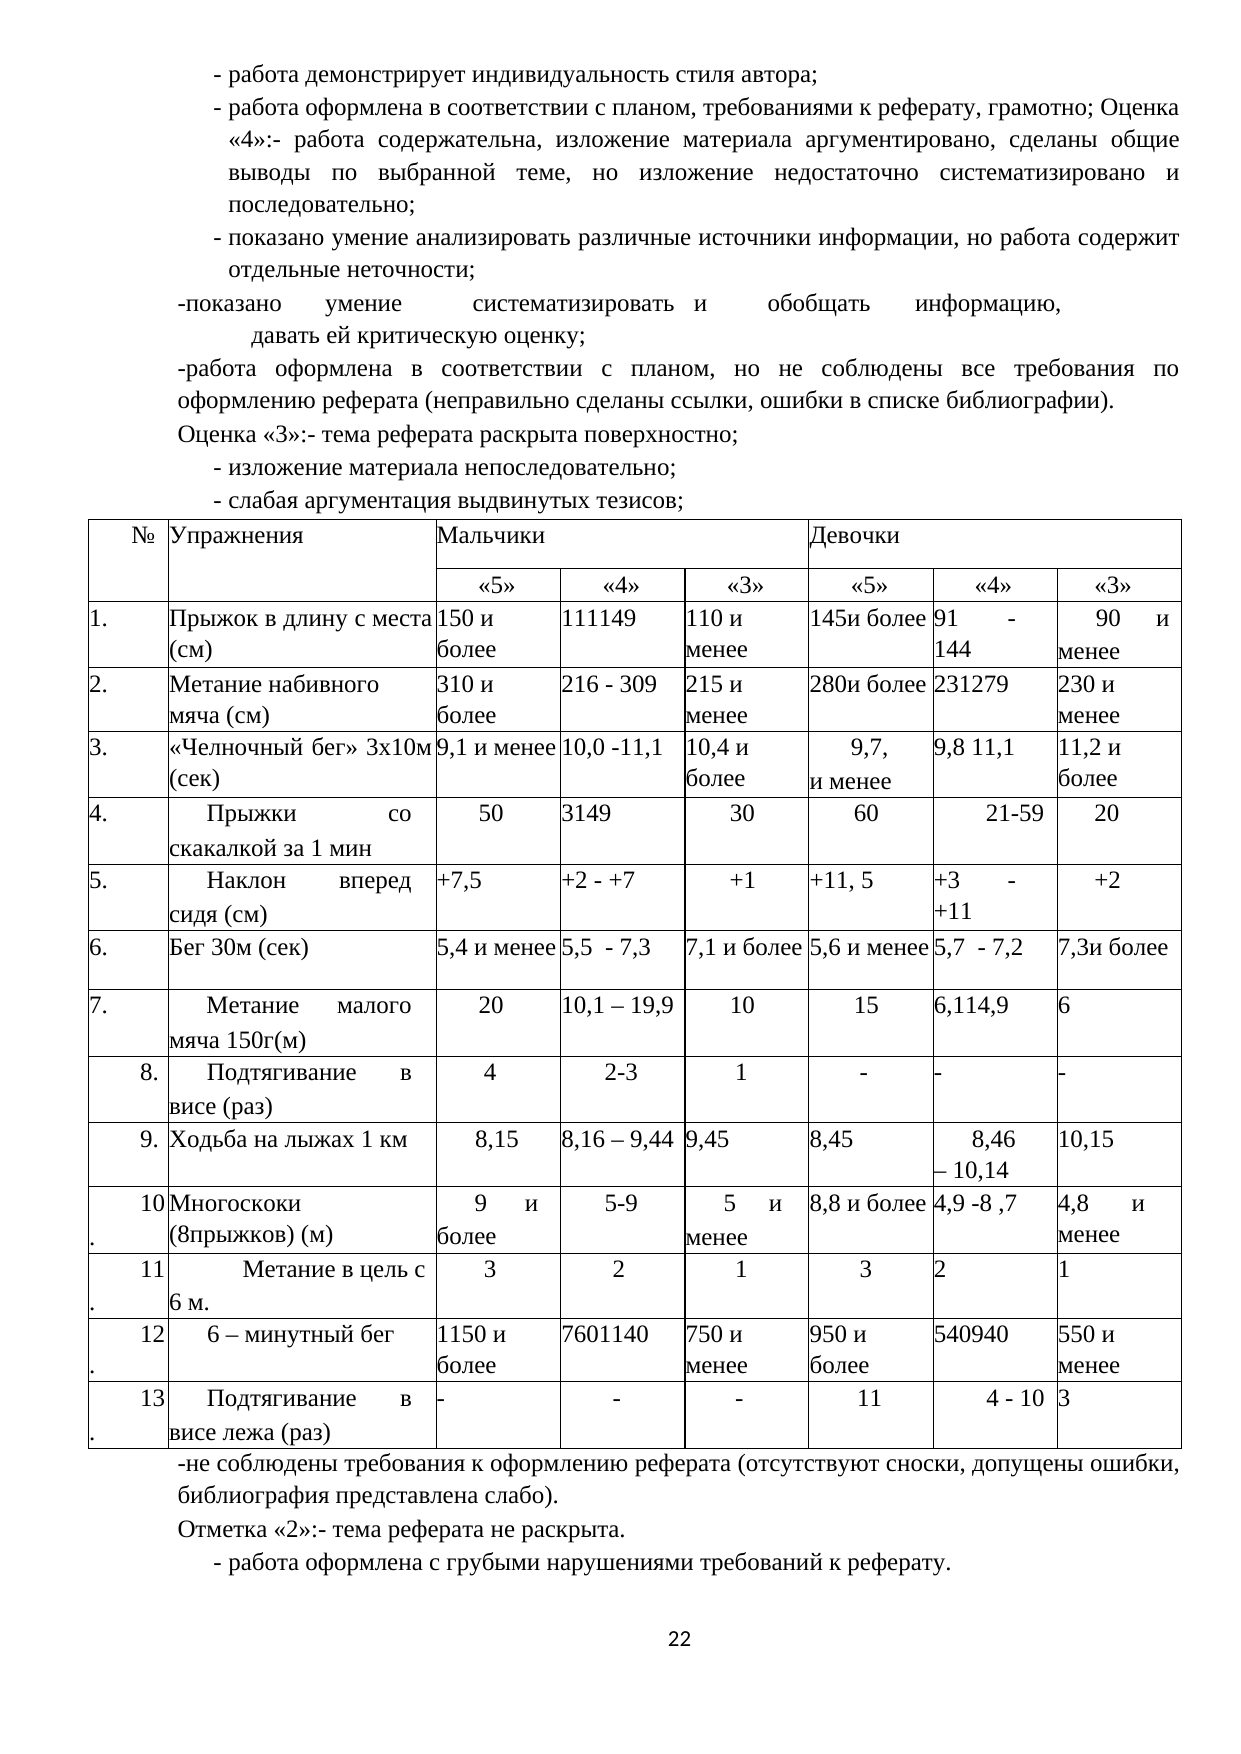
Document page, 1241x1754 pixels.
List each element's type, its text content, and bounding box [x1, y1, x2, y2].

table_header Девочки [809, 520, 995, 568]
table_cell 4. [89, 798, 168, 863]
table_cell 10,15 [1058, 1123, 1181, 1186]
table_cell 8,16 – 9,44 [561, 1123, 684, 1186]
table_cell 231279 [934, 668, 1057, 731]
table_cell 216 - 309 [561, 668, 684, 731]
table_cell 150 и более [437, 602, 560, 667]
table_cell 2 [561, 1254, 684, 1317]
table_cell 145и более [809, 602, 933, 667]
table_cell 5. [89, 865, 168, 930]
table_cell 7601140 [561, 1319, 684, 1381]
table_cell «5» [437, 569, 560, 601]
table_cell Метание малого мяча 150г(м) [169, 990, 436, 1056]
table_cell 2 [934, 1254, 1057, 1317]
table_cell 3 [1058, 1382, 1181, 1447]
table_cell 4 - 10 [934, 1382, 1057, 1447]
table_cell 8. [139, 1057, 168, 1122]
table_cell 9. [139, 1123, 168, 1186]
table_cell 30 [686, 798, 808, 863]
table_cell 6,114,9 [934, 990, 1057, 1056]
table_cell 60 [809, 798, 933, 863]
table_cell . [89, 1254, 139, 1317]
table_cell Подтягивание в висе (раз) [169, 1057, 436, 1122]
table_cell 10,0 -11,1 [561, 732, 684, 797]
table_cell 11,2 и более [1058, 732, 1181, 797]
table_cell Метание набивного мяча (см) [169, 668, 436, 731]
table_cell 13 [139, 1382, 168, 1447]
list работа оформлена с грубыми нарушениями требований к реферату. [213, 1547, 1181, 1576]
table_cell 5,6 и менее [809, 931, 933, 989]
list работа демонстрирует индивидуальность стиля автора; [213, 59, 1181, 88]
table_cell . [89, 1187, 139, 1252]
table_cell 20 [437, 990, 560, 1056]
table_cell 750 и менее [686, 1319, 808, 1381]
table_cell 21-59 [934, 798, 1057, 863]
table_cell 11 [139, 1254, 168, 1317]
table_header [623, 520, 808, 568]
table_cell 2. [89, 668, 168, 731]
table_cell «4» [934, 569, 1057, 601]
table_cell 8,8 и более [809, 1187, 933, 1252]
table_cell 90 и менее [1058, 602, 1181, 667]
table_cell . [89, 1319, 139, 1381]
table_header [995, 520, 1181, 568]
table_cell - [1058, 1057, 1181, 1122]
table_cell 8,15 [437, 1123, 560, 1186]
table_cell 10 [686, 990, 808, 1056]
table_cell +2 [1058, 865, 1181, 930]
table_cell 6 [1058, 990, 1181, 1056]
table_cell 1. [89, 602, 168, 667]
table_cell 111149 [561, 602, 684, 667]
table_cell 215 и менее [686, 668, 808, 731]
table_cell 3 [437, 1254, 560, 1317]
table_cell 10 [139, 1187, 168, 1252]
table_cell 9,1 и менее [437, 732, 560, 797]
table_cell Прыжки со скакалкой за 1 мин [169, 798, 436, 863]
table_header Мальчики [437, 520, 623, 568]
table_cell 110 и менее [686, 602, 808, 667]
table_header Упражнения [169, 520, 436, 601]
table_cell 1 [1058, 1254, 1181, 1317]
table_cell +3 - +11 [934, 865, 1057, 930]
table_cell «4» [561, 569, 684, 601]
table_cell 9,45 [686, 1123, 808, 1186]
table_cell 550 и менее [1058, 1319, 1181, 1381]
table_cell - [934, 1057, 1057, 1122]
table_cell +7,5 [437, 865, 560, 930]
table_cell 8,45 [809, 1123, 933, 1186]
text Отметка «2»:- тема реферата не раскрыта. [177, 1514, 1181, 1543]
table_cell 20 [1058, 798, 1181, 863]
table_cell 310 и более [437, 668, 560, 731]
table_cell 8,46 – 10,14 [934, 1123, 1057, 1186]
text -не соблюдены требования к оформлению реферата (отсутствуют сноски, допущены ошибки, библиография представлена слабо). [177, 1449, 1181, 1509]
table_cell 50 [437, 798, 560, 863]
table_cell - [561, 1382, 684, 1447]
table_cell 91 - 144 [934, 602, 1057, 667]
text -работа оформлена в соответствии с планом, но не соблюдены все требования по оформлению реферата (неправильно сделаны ссылки, ошибки в списке библиографии). [177, 353, 1181, 414]
table_cell [89, 1057, 139, 1122]
table_cell 3149 [561, 798, 684, 863]
table_cell Бег 30м (сек) [169, 931, 436, 989]
table_cell «3» [686, 569, 808, 601]
table_cell 5 и менее [686, 1187, 808, 1252]
table_cell 1 [686, 1057, 808, 1122]
table_cell 9,7, и менее [809, 732, 933, 797]
table_cell 5,5 - 7,3 [561, 931, 684, 989]
list работа оформлена в соответствии с планом, требованиями к реферату, грамотно; Оценка «4»:- работа содержательна, изложение материала аргументировано, сделаны общие выводы по выбранной теме, но изложение недостаточно систематизировано и последовательно; [213, 92, 1181, 218]
table_cell 6 – минутный бег [169, 1319, 436, 1381]
table_cell 7,1 и более [686, 931, 808, 989]
table_cell «3» [1058, 569, 1181, 601]
table_cell «5» [809, 569, 933, 601]
table_cell Прыжок в длину с места (см) [169, 602, 436, 667]
table_header № [89, 520, 168, 601]
table_cell 950 и более [809, 1319, 933, 1381]
table_cell 4 [437, 1057, 560, 1122]
table_cell 5,7 - 7,2 [934, 931, 1057, 989]
table_cell 230 и менее [1058, 668, 1181, 731]
table_cell Ходьба на лыжах 1 км [169, 1123, 436, 1186]
table_cell 10,1 – 19,9 [561, 990, 684, 1056]
list слабая аргументация выдвинутых тезисов; [213, 486, 1181, 514]
table_cell 4,8 и менее [1058, 1187, 1181, 1252]
table_cell Подтягивание в висе лежа (раз) [169, 1382, 436, 1447]
table_cell . [89, 1382, 139, 1447]
table_cell 9 и более [437, 1187, 560, 1252]
table_cell +2 - +7 [561, 865, 684, 930]
table_cell 4,9 -8 ,7 [934, 1187, 1057, 1252]
table_cell +1 [686, 865, 808, 930]
table_cell 9,8 11,1 [934, 732, 1057, 797]
table_cell +11, 5 [809, 865, 933, 930]
table_cell - [437, 1382, 560, 1447]
table_cell [89, 1123, 139, 1186]
list изложение материала непоследовательно; [213, 452, 1181, 481]
list показано умение анализировать различные источники информации, но работа содержит отдельные неточности; [213, 222, 1181, 283]
table_cell 12 [139, 1319, 168, 1381]
text Оценка «3»:- тема реферата раскрыта поверхностно; [177, 419, 1181, 448]
table_cell 5-9 [561, 1187, 684, 1252]
table_cell 6. [89, 931, 168, 989]
table_cell 7. [89, 990, 168, 1056]
table_cell 5,4 и менее [437, 931, 560, 989]
table_cell - [686, 1382, 808, 1447]
table_cell 10,4 и более [686, 732, 808, 797]
table_cell 3 [809, 1254, 933, 1317]
table_cell Метание в цель с 6 м. [169, 1254, 436, 1317]
table_cell «Челночный бег» 3x10м (сек) [169, 732, 436, 797]
table_cell 2-3 [561, 1057, 684, 1122]
table_cell 540940 [934, 1319, 1057, 1381]
text -показано умение систематизировать и обобщать информацию, давать ей критическую оценку; [177, 288, 1181, 349]
table_cell 1150 и более [437, 1319, 560, 1381]
table_cell Наклон вперед сидя (см) [169, 865, 436, 930]
table_cell - [809, 1057, 933, 1122]
table_cell 11 [809, 1382, 933, 1447]
table_cell 280и более [809, 668, 933, 731]
table_cell 1 [686, 1254, 808, 1317]
table_cell 15 [809, 990, 933, 1056]
table_cell Многоскоки (8прыжков) (м) [169, 1187, 436, 1252]
table_cell 3. [89, 732, 168, 797]
table_cell 7,3и более [1058, 931, 1181, 989]
